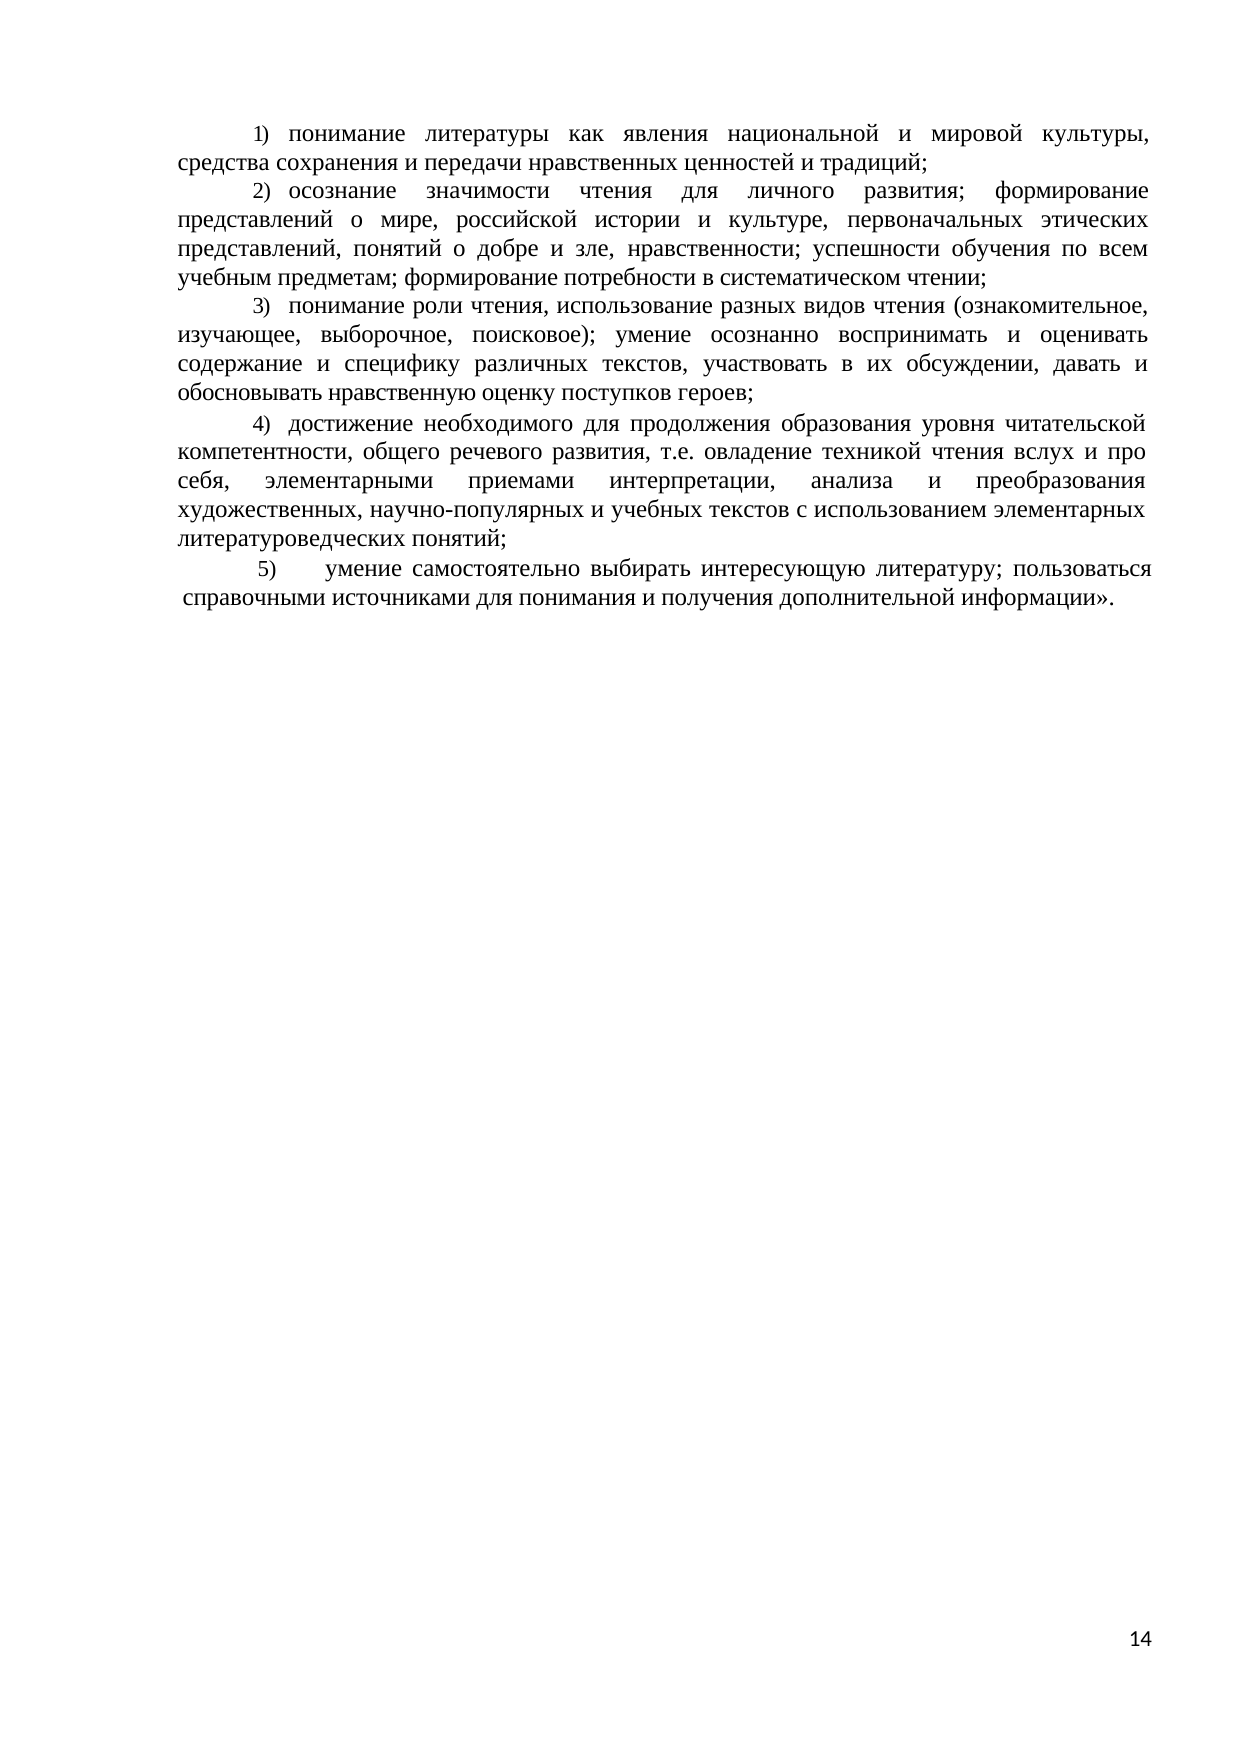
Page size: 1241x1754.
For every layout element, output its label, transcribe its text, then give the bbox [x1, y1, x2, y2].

list понимание литературы как явления национальной и мировой культуры, средства сохранения и передачи нравственных ценностей и традиций; [177, 118, 1151, 176]
list умение самостоятельно выбирать интересующую литературу; пользоваться справочными источниками для понимания и получения дополнительной информации». [182, 553, 1152, 611]
list достижение необходимого для продолжения образования уровня читательской компетентности, общего речевого развития, т.е. овладение техникой чтения вслух и про себя, элементарными приемами интерпретации, анализа и преобразования художественных, научно-популярных и учебных текстов с использованием элементарных литературоведческих понятий; [177, 408, 1146, 551]
list понимание роли чтения, использование разных видов чтения (ознакомительное, изучающее, выборочное, поисковое); умение осознанно воспринимать и оценивать содержание и специфику различных текстов, участвовать в их обсуждении, давать и обосновывать нравственную оценку поступков героев; [177, 291, 1148, 406]
list осознание значимости чтения для личного развития; формирование представлений о мире, российской истории и культуре, первоначальных этических представлений, понятий о добре и зле, нравственности; успешности обучения по всем учебным предметам; формирование потребности в систематическом чтении; [177, 176, 1149, 291]
